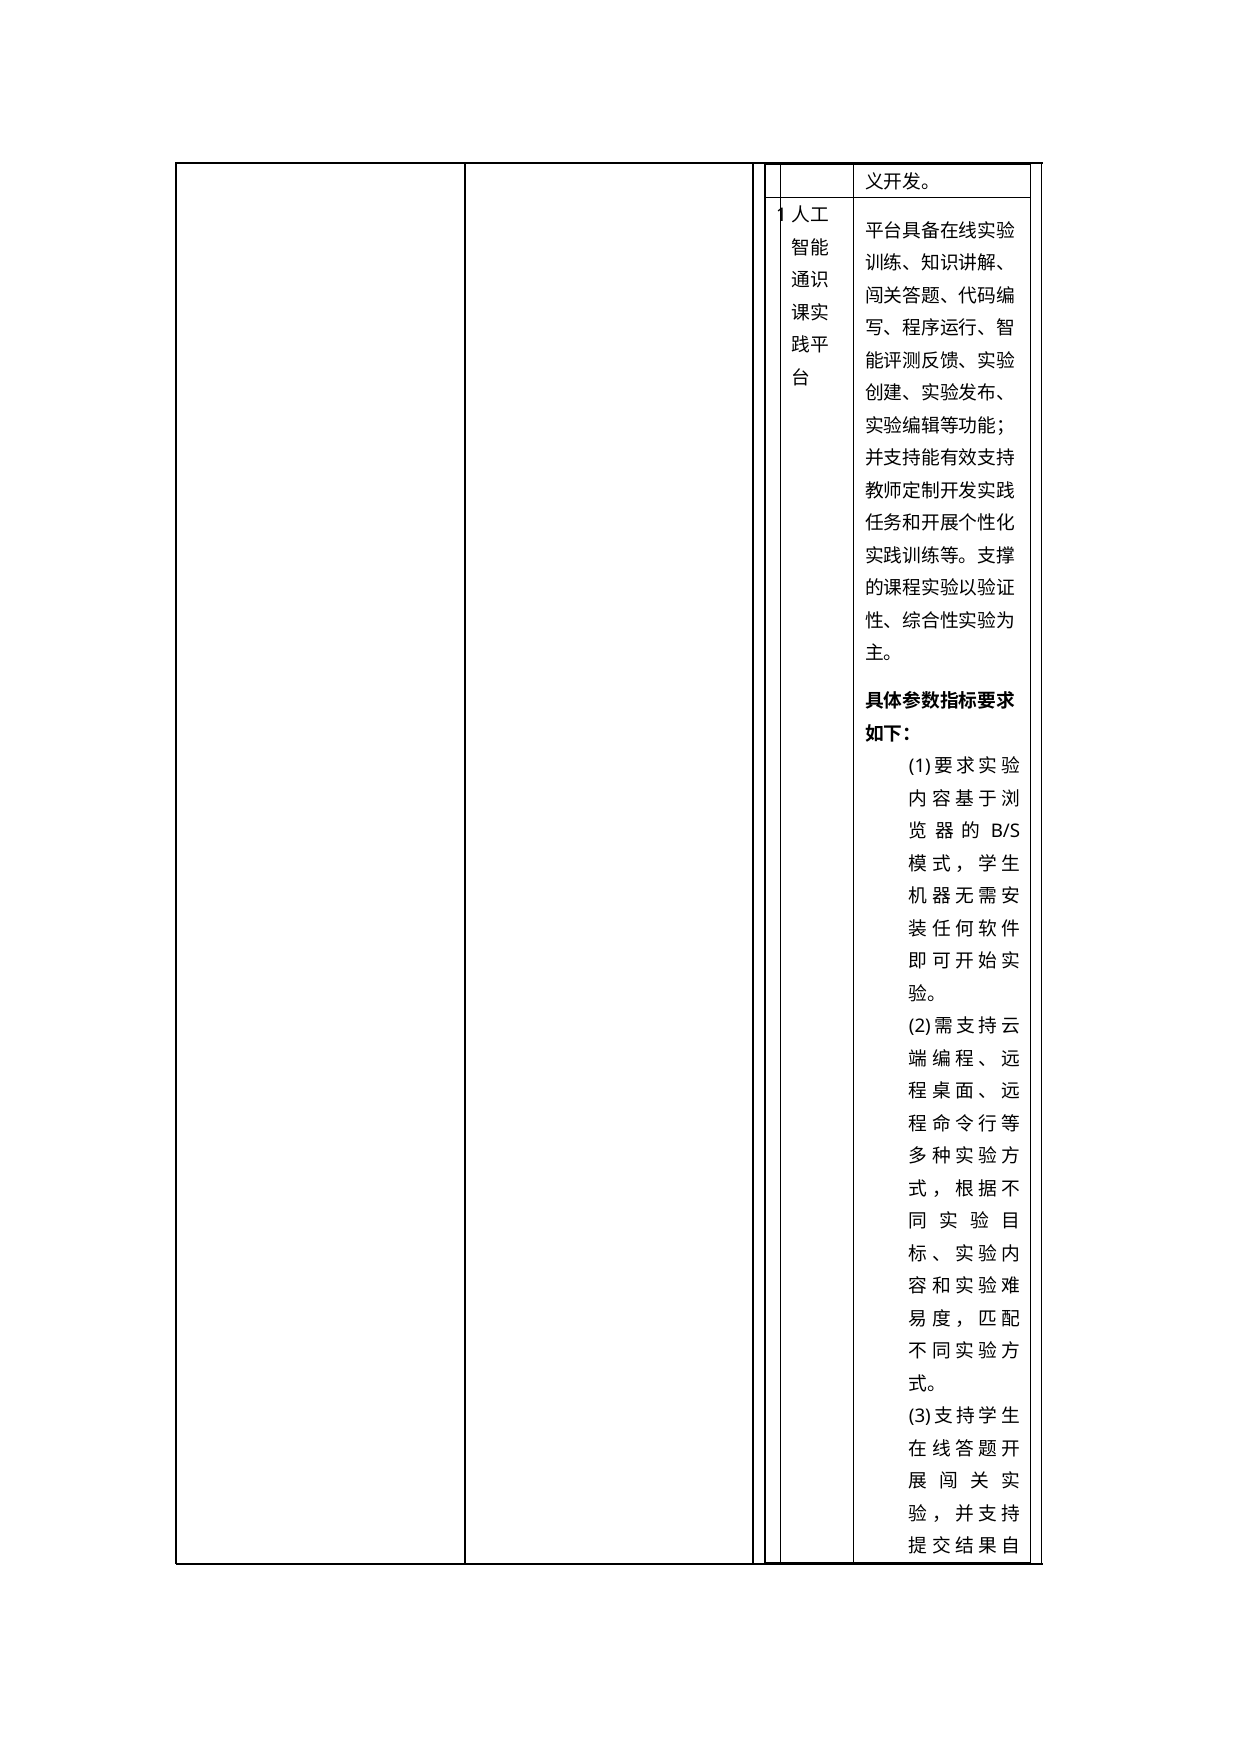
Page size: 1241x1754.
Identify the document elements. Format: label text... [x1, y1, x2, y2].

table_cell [754, 164, 764, 1563]
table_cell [781, 198, 853, 1562]
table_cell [781, 165, 853, 197]
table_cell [854, 198, 1030, 1562]
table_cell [854, 165, 1030, 197]
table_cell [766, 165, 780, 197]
table_cell 2 [177, 164, 464, 1563]
table_cell [466, 164, 752, 1563]
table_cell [766, 198, 780, 1562]
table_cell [1031, 164, 1041, 1563]
